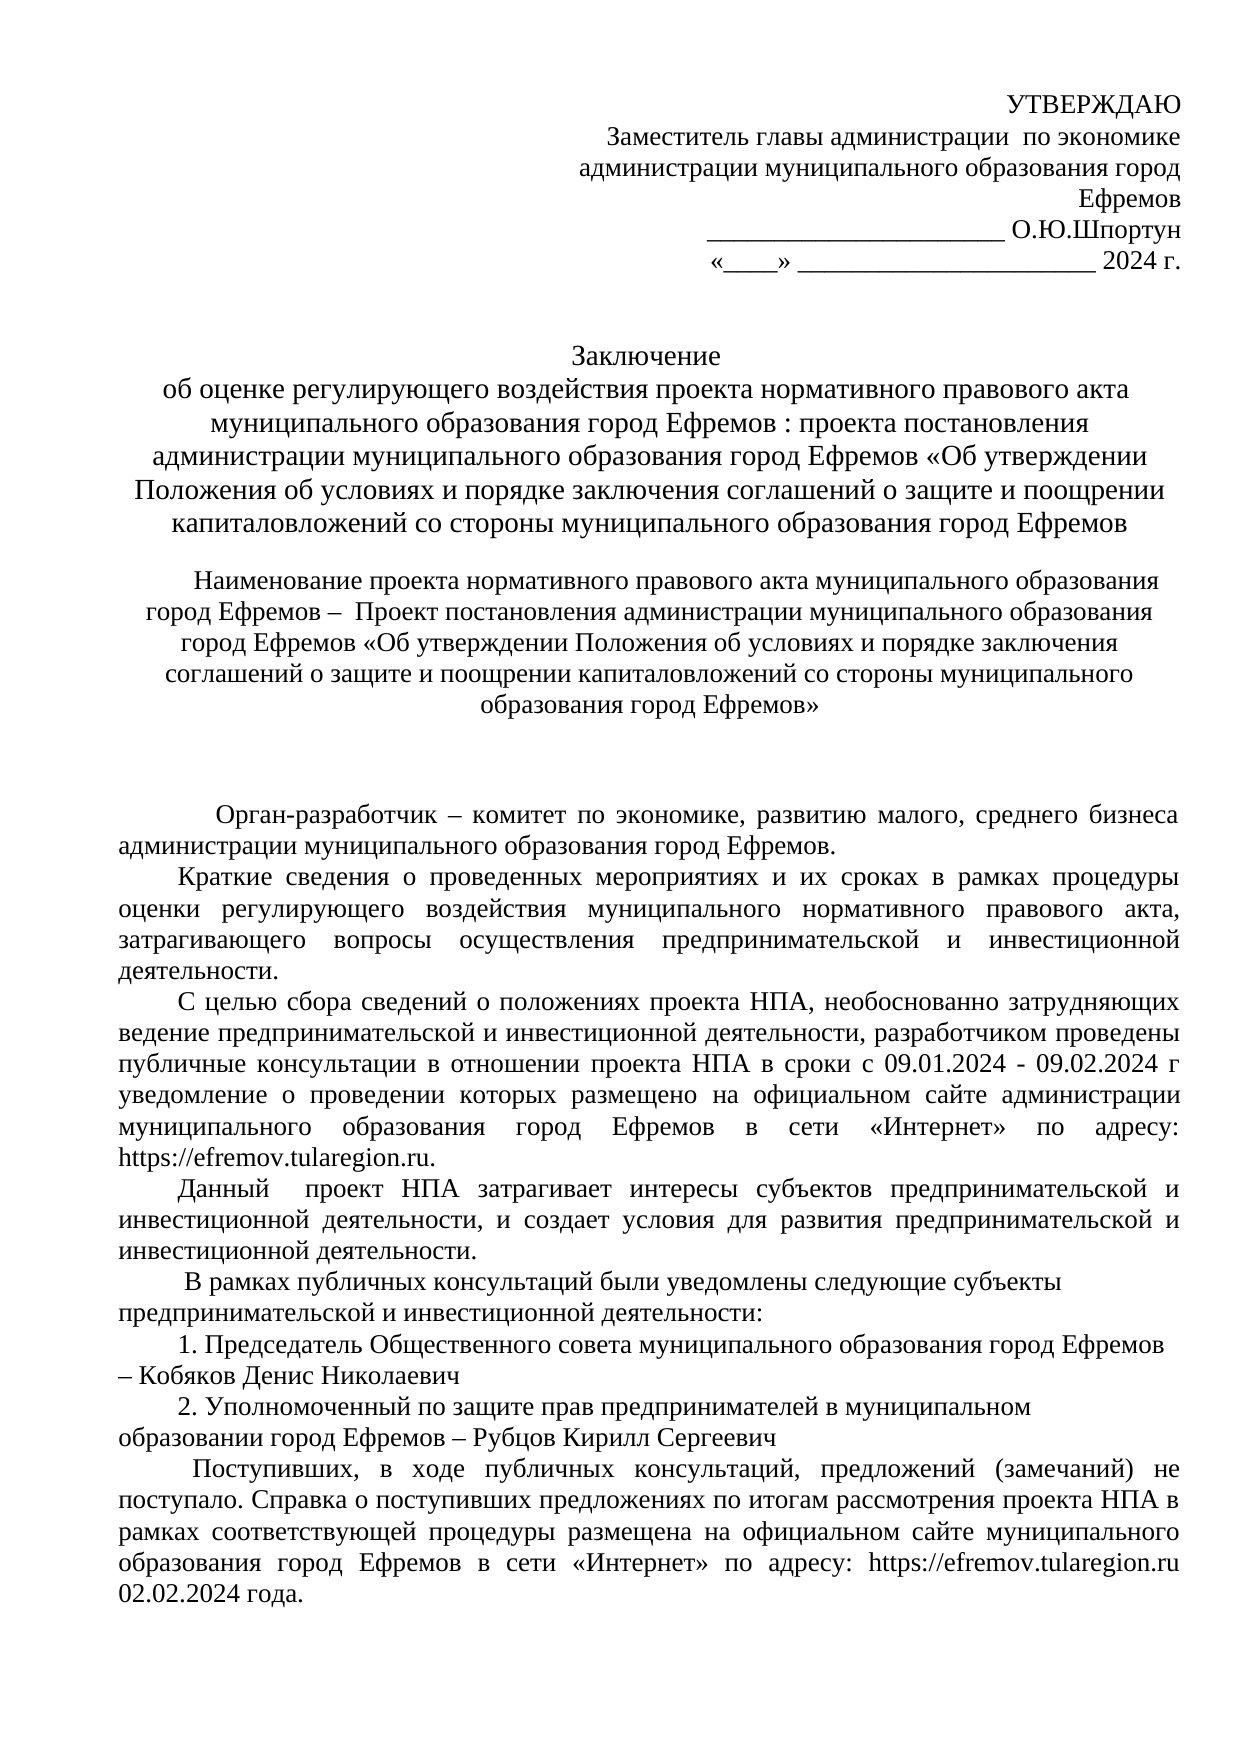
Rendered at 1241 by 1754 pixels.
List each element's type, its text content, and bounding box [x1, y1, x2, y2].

text Данный проект НПА затрагивает интересы субъектов предпринимательской и инвестиционной деятельности, и создает условия для развития предпринимательской и инвестиционной деятельности. [118, 1172, 1181, 1265]
text Заключение об оценке регулирующего воздействия проекта нормативного правового акта муниципального образования город Ефремов : проекта постановления администрации муниципального образования город Ефремов «Об утверждении Положения об условиях и порядке заключения соглашений о защите и поощрении капиталовложений со стороны муниципального образования город Ефремов [118, 338, 1181, 539]
text 2. Уполномоченный по защите прав предпринимателей в муниципальном образовании город Ефремов – Рубцов Кирилл Сергеевич [118, 1390, 1181, 1452]
text УТВЕРЖДАЮ [542, 89, 1181, 120]
text Орган-разработчик – комитет по экономике, развитию малого, среднего бизнеса администрации муниципального образования город Ефремов. [118, 798, 1181, 861]
text ______________________ О.Ю.Шпортун [542, 213, 1181, 244]
text 1. Председатель Общественного совета муниципального образования город Ефремов – Кобяков Денис Николаевич [118, 1328, 1181, 1390]
text В рамках публичных консультаций были уведомлены следующие субъекты предпринимательской и инвестиционной деятельности: [118, 1265, 1181, 1328]
text «____» ______________________ 2024 г. [542, 244, 1181, 276]
text С целью сбора сведений о положениях проекта НПА, необоснованно затрудняющих ведение предпринимательской и инвестиционной деятельности, разработчиком проведены публичные консультации в отношении проекта НПА в сроки с 09.01.2024 - 09.02.2024 г уведомление о проведении которых размещено на официальном сайте администрации муниципального образования город Ефремов в сети «Интернет» по адресу: https://efremov.tularegion.ru. [118, 985, 1181, 1172]
text Наименование проекта нормативного правового акта муниципального образования город Ефремов – Проект постановления администрации муниципального образования город Ефремов «Об утверждении Положения об условиях и порядке заключения соглашений о защите и поощрении капиталовложений со стороны муниципального образования город Ефремов» [118, 564, 1181, 720]
text Поступивших, в ходе публичных консультаций, предложений (замечаний) не поступало. Справка о поступивших предложениях по итогам рассмотрения проекта НПА в рамках соответствующей процедуры размещена на официальном сайте муниципального образования город Ефремов в сети «Интернет» по адресу: https://efremov.tularegion.ru 02.02.2024 года. [118, 1452, 1181, 1608]
text Заместитель главы администрации по экономике администрации муниципального образования город Ефремов [542, 120, 1181, 213]
text Краткие сведения о проведенных мероприятиях и их сроках в рамках процедуры оценки регулирующего воздействия муниципального нормативного правового акта, затрагивающего вопросы осуществления предпринимательской и инвестиционной деятельности. [118, 861, 1181, 985]
